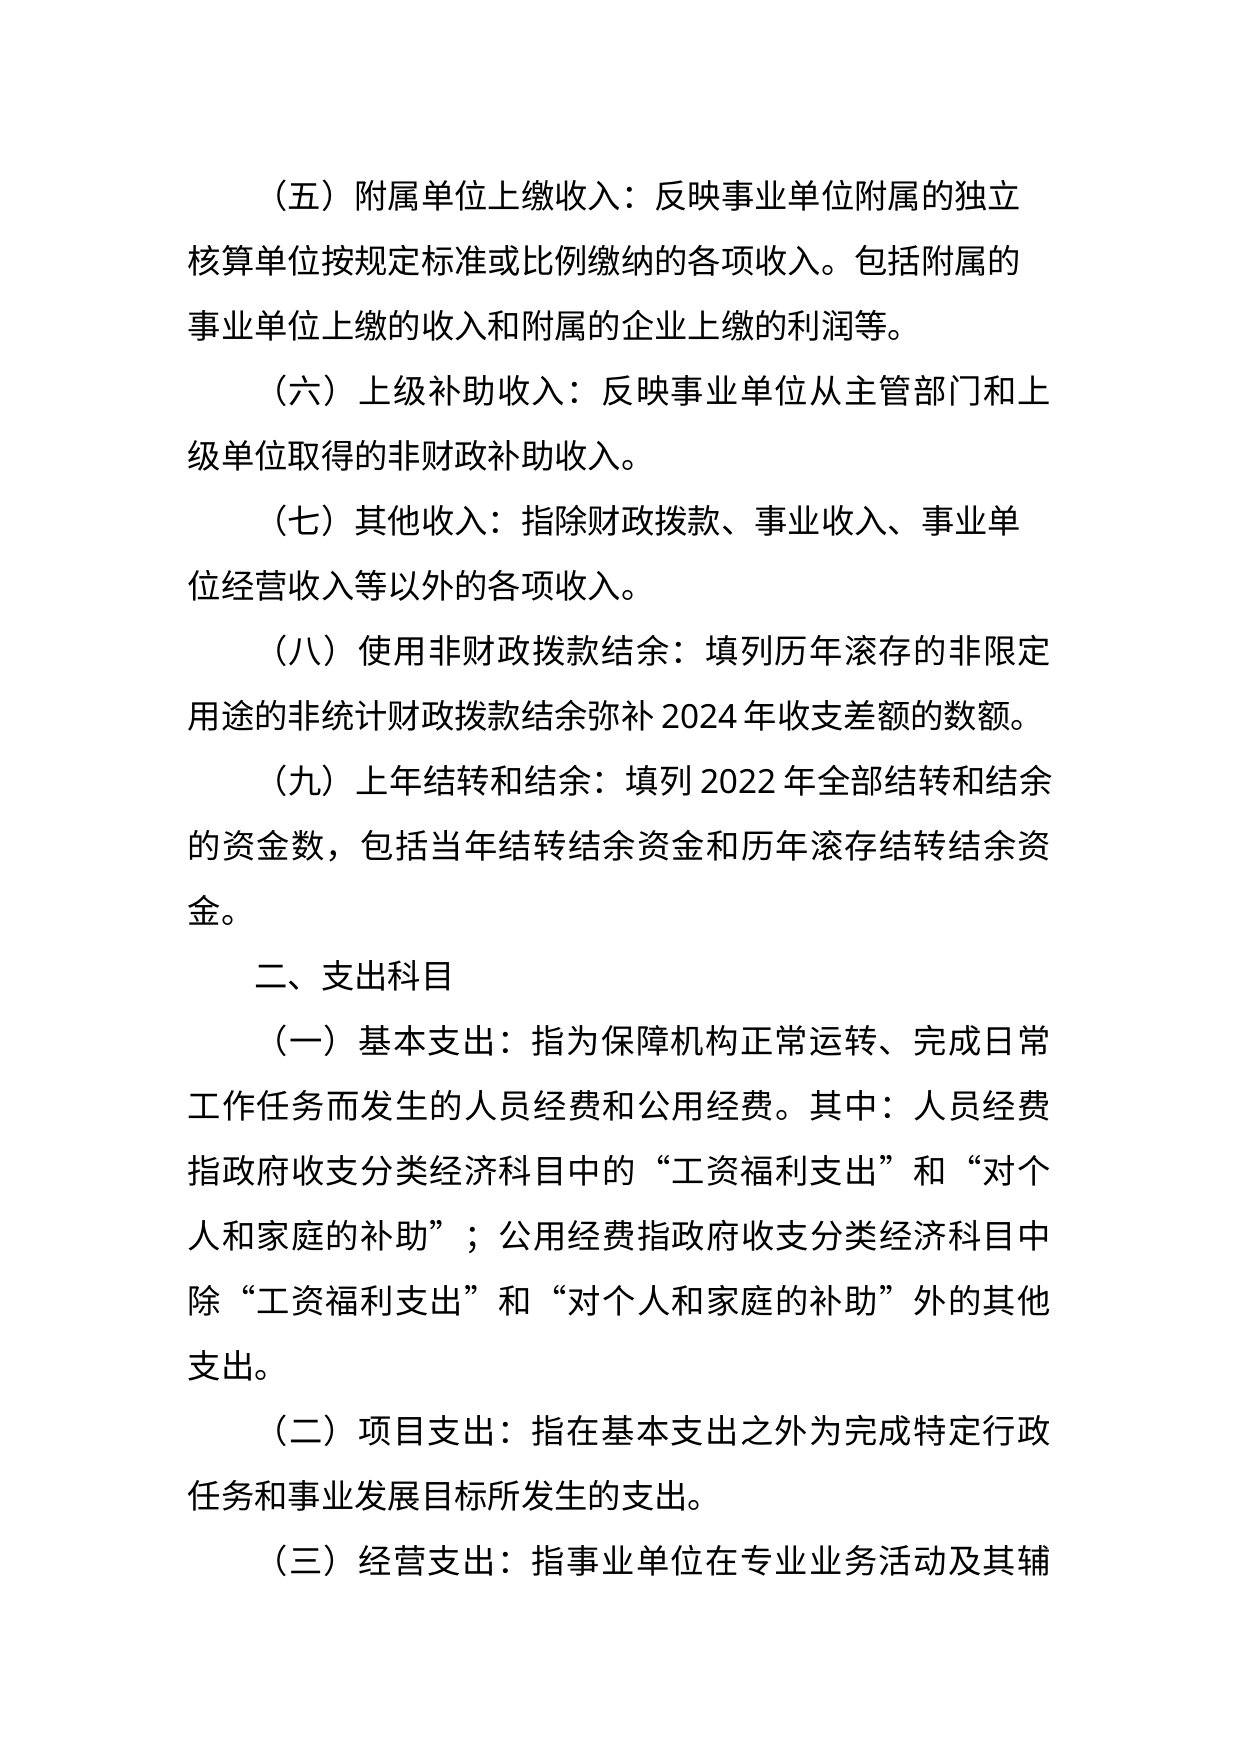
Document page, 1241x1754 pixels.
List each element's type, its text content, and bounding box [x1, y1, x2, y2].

text （五）附属单位上缴收入：反映事业单位附属的独立核算单位按规定标准或比例缴纳的各项收入。包括附属的事业单位上缴的收入和附属的企业上缴的利润等。 [187, 162, 1053, 357]
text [187, 1527, 1053, 1592]
text （二）项目支出：指在基本支出之外为完成特定行政任务和事业发展目标所发生的支出。 [187, 1397, 1053, 1527]
text 二、支出科目 [187, 942, 1053, 1007]
text （八）使用非财政拨款结余：填列历年滚存的非限定用途的非统计财政拨款结余弥补2024年收支差额的数额。 [187, 617, 1053, 747]
text （九）上年结转和结余：填列2022年全部结转和结余的资金数，包括当年结转结余资金和历年滚存结转结余资金。 [187, 747, 1053, 942]
text （七）其他收入：指除财政拨款、事业收入、事业单位经营收入等以外的各项收入。 [187, 487, 1053, 617]
text （一）基本支出：指为保障机构正常运转、完成日常工作任务而发生的人员经费和公用经费。其中：人员经费指政府收支分类经济科目中的“工资福利支出”和“对个人和家庭的补助”；公用经费指政府收支分类经济科目中除“工资福利支出”和“对个人和家庭的补助”外的其他支出。 [187, 1007, 1053, 1397]
text （六）上级补助收入：反映事业单位从主管部门和上级单位取得的非财政补助收入。 [187, 357, 1053, 487]
